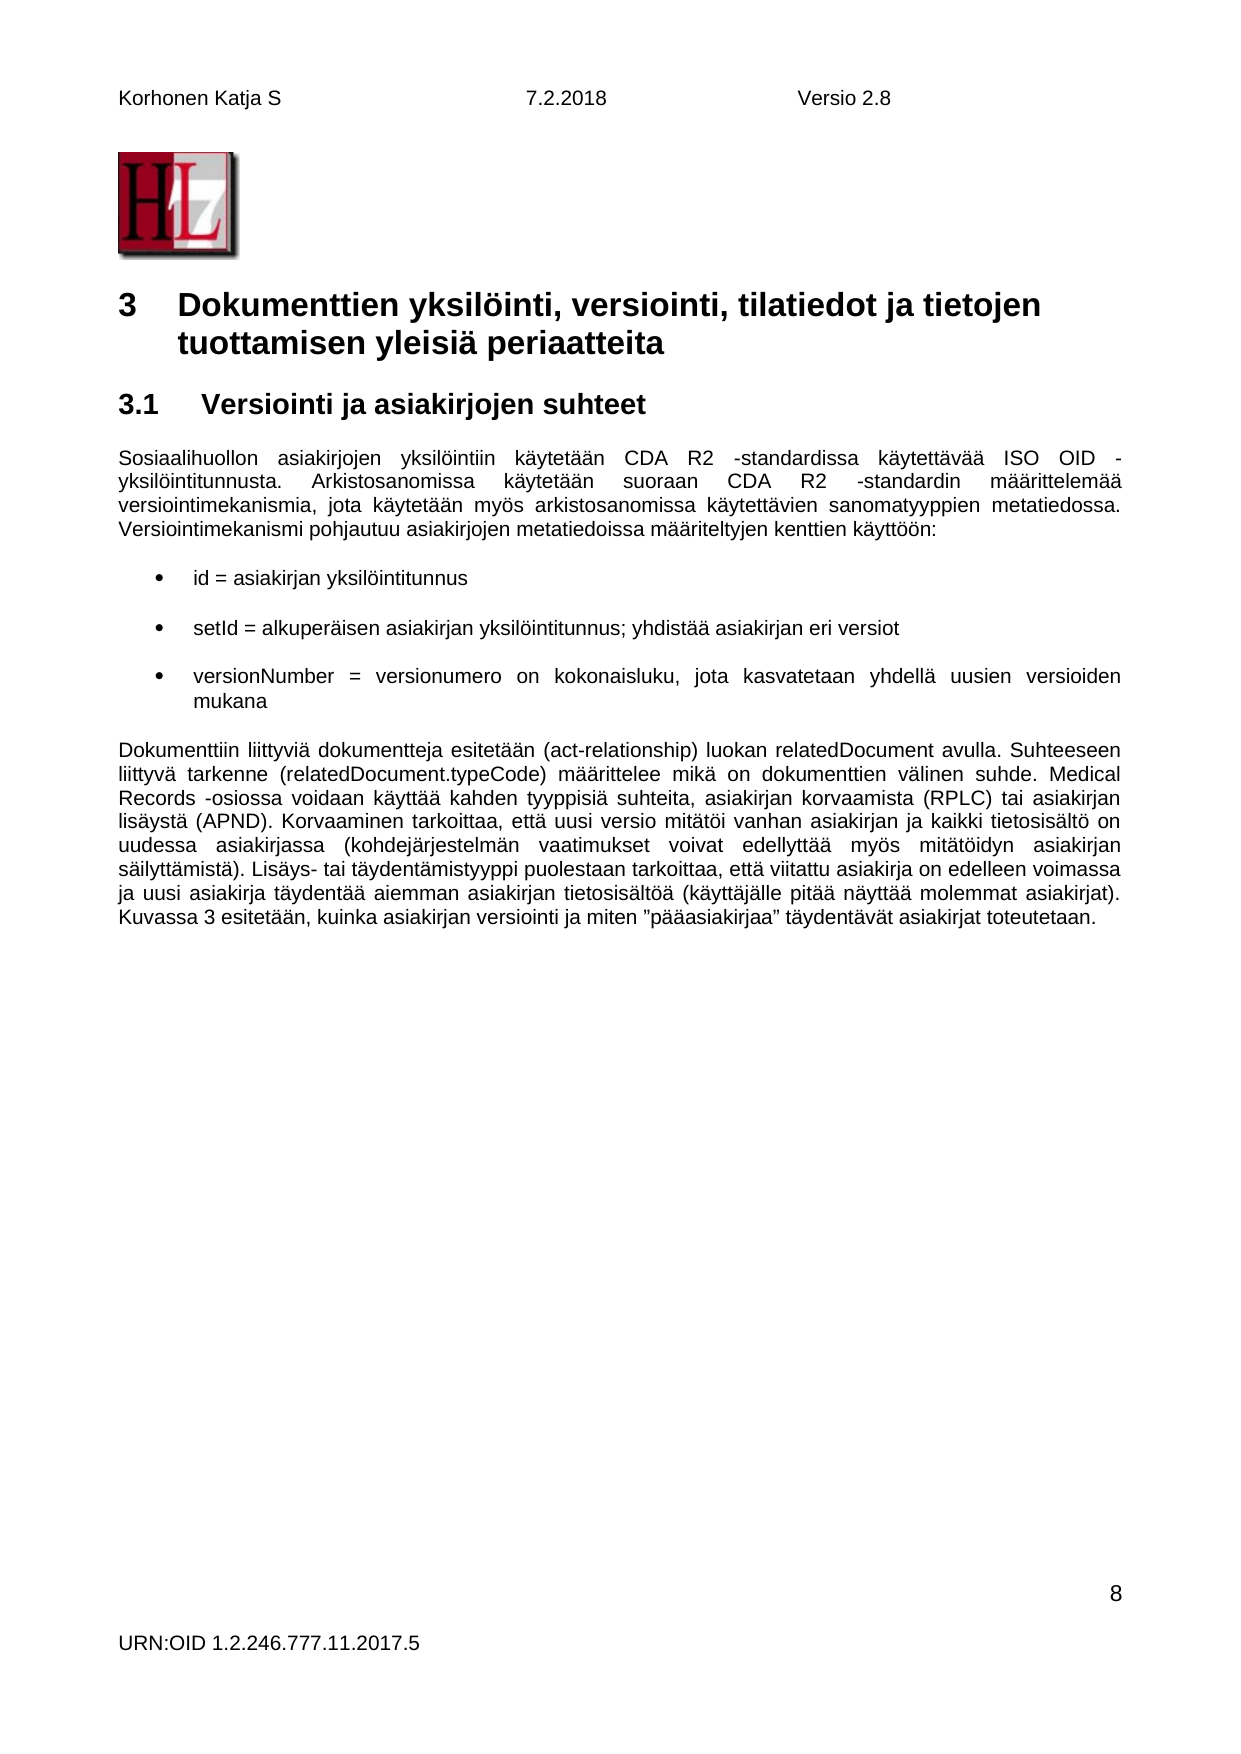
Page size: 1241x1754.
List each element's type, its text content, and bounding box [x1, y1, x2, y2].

subtitle Versiointi ja asiakirjojen suhteet [118, 387, 1122, 420]
picture [118, 152, 241, 260]
text Sosiaalihuollon asiakirjojen yksilöintiin käytetään CDA R2 -standardissa käytettävää ISO OID -yksilöintitunnusta. Arkistosanomissa käytetään suoraan CDA R2 -standardin määrittelemää versiointimekanismia, jota käytetään myös arkistosanomissa käytettävien sanomatyyppien metatiedossa. Versiointimekanismi pohjautuu asiakirjojen metatiedoissa määriteltyjen kenttien käyttöön: [118, 445, 1122, 541]
list setId = alkuperäisen asiakirjan yksilöintitunnus; yhdistää asiakirjan eri versiot [156, 615, 1122, 639]
list id = asiakirjan yksilöintitunnus [156, 566, 1122, 590]
text Dokumenttiin liittyviä dokumentteja esitetään (act-relationship) luokan relatedDocument avulla. Suhteeseen liittyvä tarkenne (relatedDocument.typeCode) määrittelee mikä on dokumenttien välinen suhde. Medical Records -osiossa voidaan käyttää kahden tyyppisiä suhteita, asiakirjan korvaamista (RPLC) tai asiakirjan lisäystä (APND). Korvaaminen tarkoittaa, että uusi versio mitätöi vanhan asiakirjan ja kaikki tietosisältö on uudessa asiakirjassa (kohdejärjestelmän vaatimukset voivat edellyttää myös mitätöidyn asiakirjan säilyttämistä). Lisäys- tai täydentämistyyppi puolestaan tarkoittaa, että viitattu asiakirja on edelleen voimassa ja uusi asiakirja täydentää aiemman asiakirjan tietosisältöä (käyttäjälle pitää näyttää molemmat asiakirjat). Kuvassa 3 esitetään, kuinka asiakirjan versiointi ja miten ”pääasiakirjaa” täydentävät asiakirjat toteutetaan. [118, 737, 1122, 929]
list versionNumber = versionumero on kokonaisluku, jota kasvatetaan yhdellä uusien versioiden mukana [156, 664, 1122, 712]
subtitle Dokumenttien yksilöinti, versiointi, tilatiedot ja tietojen tuottamisen yleisiä periaatteita [118, 285, 1122, 362]
